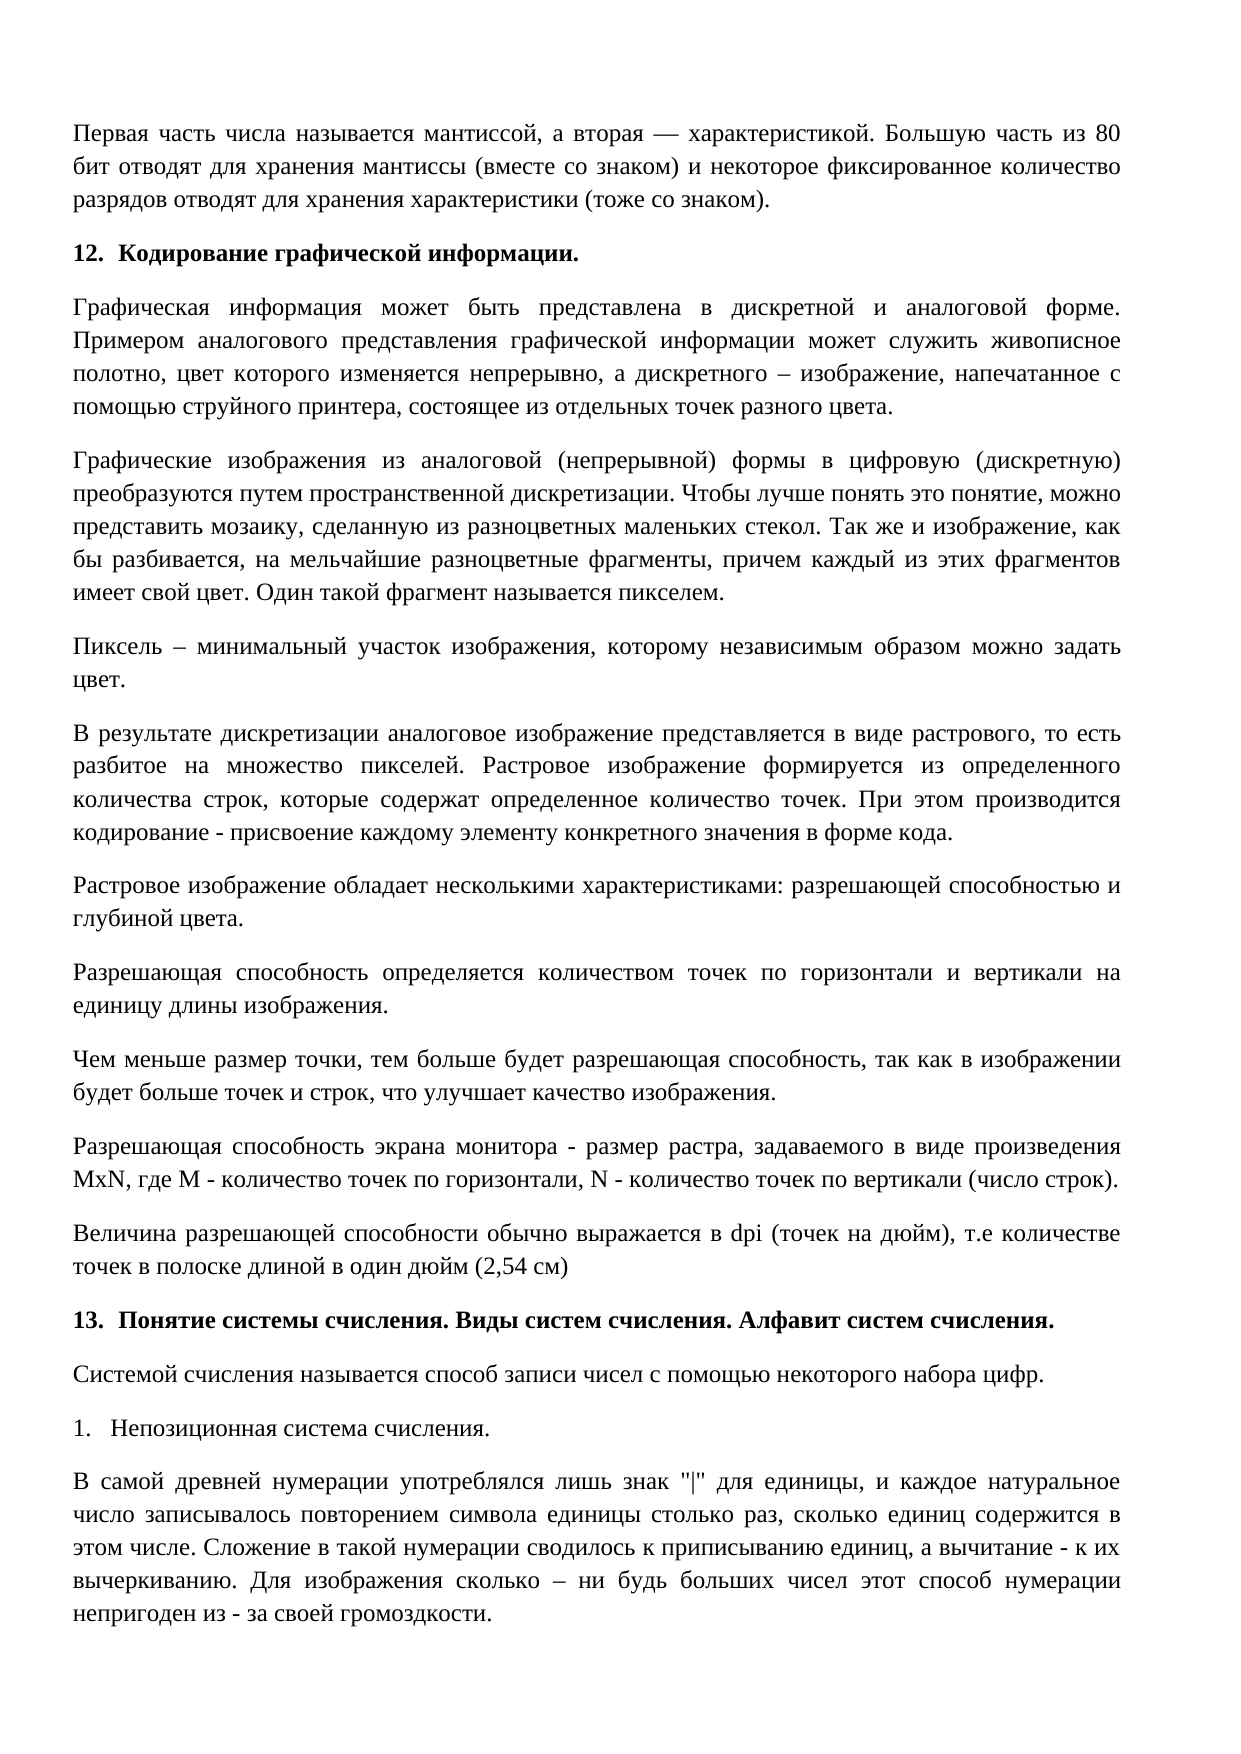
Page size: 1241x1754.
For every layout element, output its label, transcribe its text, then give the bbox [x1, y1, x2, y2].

text В результате дискретизации аналоговое изображение представляется в виде растрового, то есть разбитое на множество пикселей. Растровое изображение формируется из определенного количества строк, которые содержат определенное количество точек. При этом производится кодирование - присвоение каждому элементу конкретного значения в форме кода. [73, 718, 1122, 845]
text В самой древней нумерации употреблялся лишь знак "|" для единицы, и каждое натуральное число записывалось повторением символа единицы столько раз, сколько единиц содержится в этом числе. Сложение в такой нумерации сводилось к приписыванию единиц, а вычитание - к их вычеркиванию. Для изображения сколько – ни будь больших чисел этот способ нумерации непригоден из - за своей громоздкости. [73, 1466, 1122, 1627]
text Разрешающая способность определяется количеством точек по горизонтали и вертикали на единицу длины изображения. [73, 957, 1122, 1019]
text Величина разрешающей способности обычно выражается в dpi (точек на дюйм), т.е количестве точек в полоске длиной в один дюйм (2,54 см) [73, 1218, 1122, 1280]
list Кодирование графической информации. [73, 238, 1122, 267]
text Пиксель – минимальный участок изображения, которому независимым образом можно задать цвет. [73, 631, 1122, 692]
text Растровое изображение обладает несколькими характеристиками: разрешающей способностью и глубиной цвета. [73, 871, 1122, 932]
text Чем меньше размер точки, тем больше будет разрешающая способность, так как в изображении будет больше точек и строк, что улучшает качество изображения. [73, 1044, 1122, 1106]
list Понятие системы счисления. Виды систем счисления. Алфавит систем счисления. [73, 1305, 1122, 1334]
text Системой счисления называется способ записи чисел с помощью некоторого набора цифр. [73, 1359, 1122, 1387]
text Графическая информация может быть представлена в дискретной и аналоговой форме. Примером аналогового представления графической информации может служить живописное полотно, цвет которого изменяется непрерывно, а дискретного – изображение, напечатанное с помощью струйного принтера, состоящее из отдельных точек разного цвета. [73, 292, 1122, 420]
text Первая часть числа называется мантиссой, а вторая — характеристикой. Большую часть из 80 бит отводят для хранения мантиссы (вместе со знаком) и некоторое фиксированное количество разрядов отводят для хранения характеристики (тоже со знаком). [73, 118, 1122, 213]
text Разрешающая способность экрана монитора - размер растра, задаваемого в виде произведения MxN, где М - количество точек по горизонтали, N - количество точек по вертикали (число строк). [73, 1131, 1122, 1193]
list Непозиционная система счисления. [73, 1413, 1122, 1441]
text Графические изображения из аналоговой (непрерывной) формы в цифровую (дискретную) преобразуются путем пространственной дискретизации. Чтобы лучше понять это понятие, можно представить мозаику, сделанную из разноцветных маленьких стекол. Так же и изображение, как бы разбивается, на мельчайшие разноцветные фрагменты, причем каждый из этих фрагментов имеет свой цвет. Один такой фрагмент называется пикселем. [73, 445, 1122, 606]
